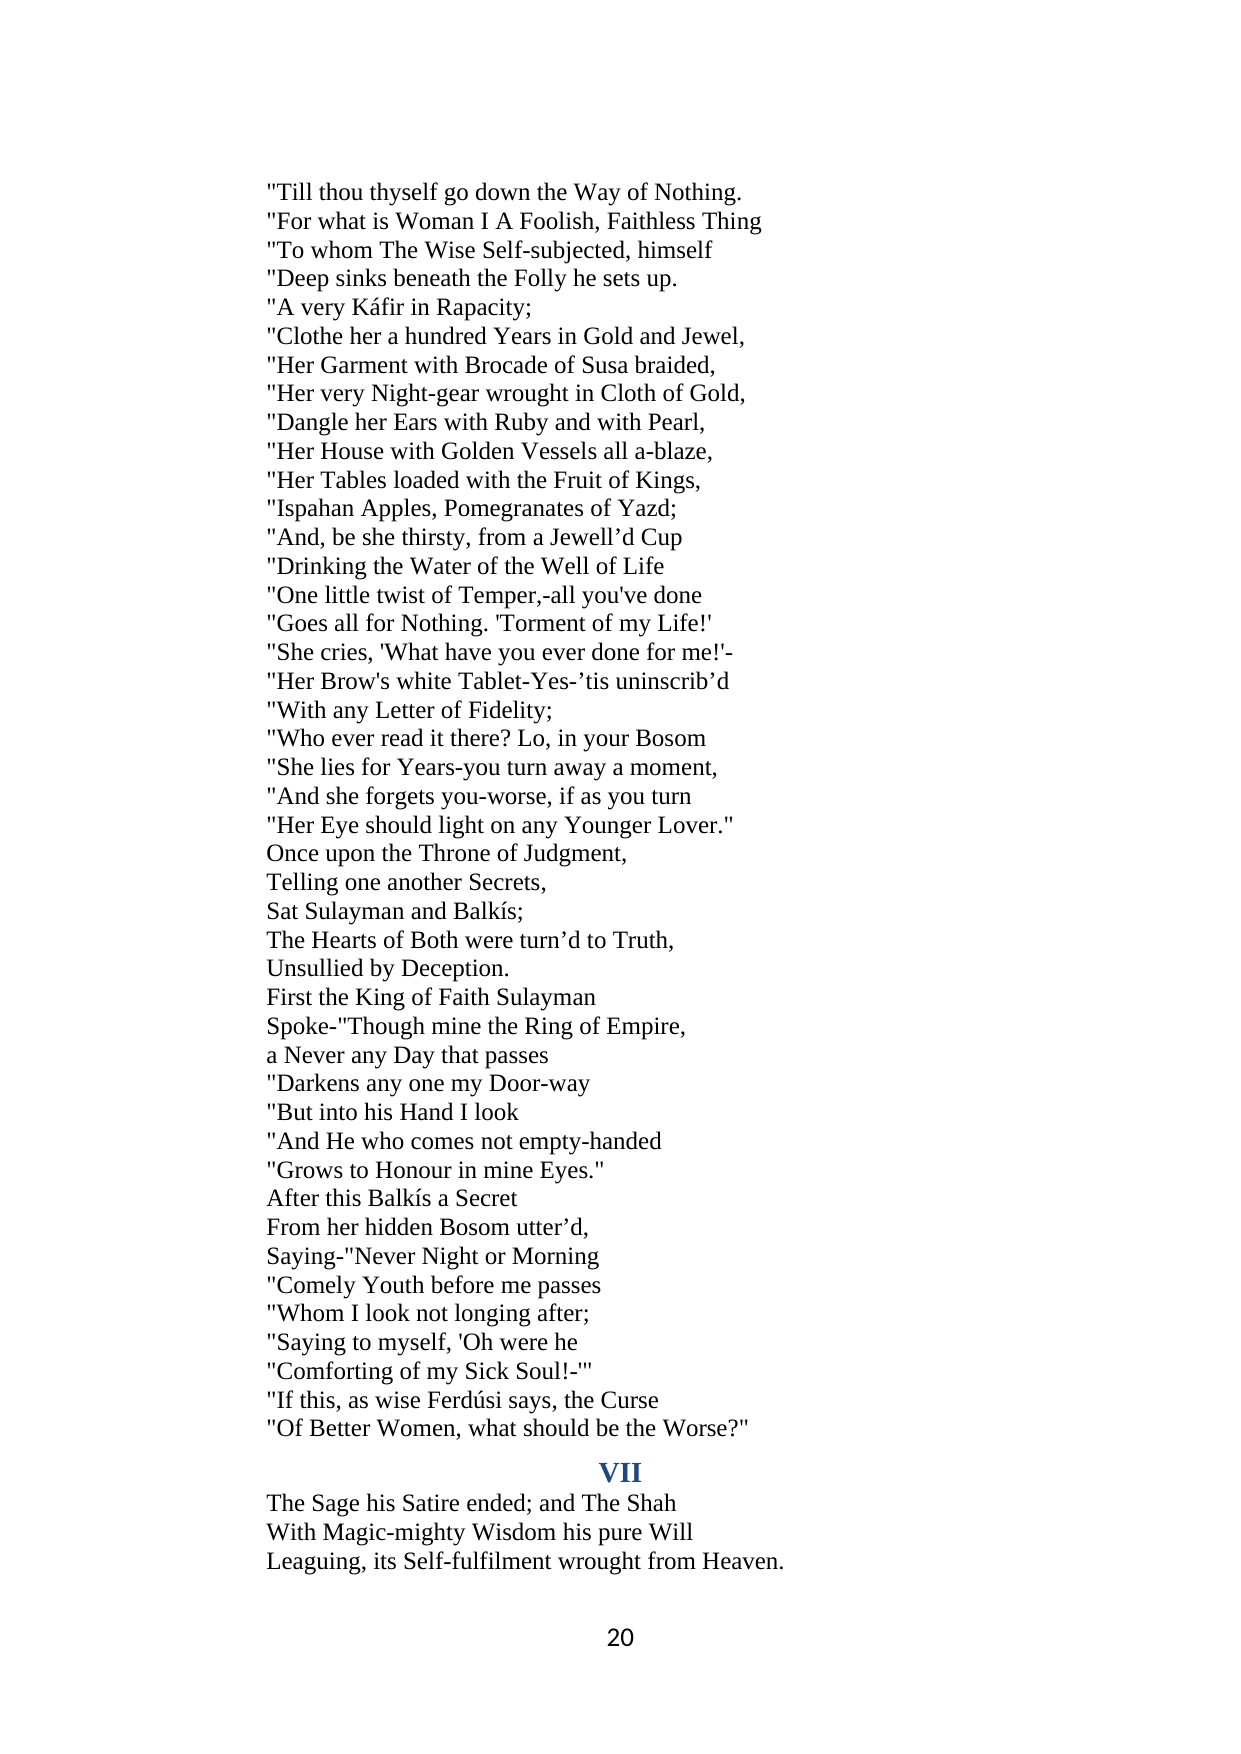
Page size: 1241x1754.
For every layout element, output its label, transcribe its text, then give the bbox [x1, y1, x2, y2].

text "Her Tables loaded with the Fruit of Kings, [236, 465, 1004, 493]
text "Her Eye should light on any Younger Lover." [236, 810, 1004, 838]
text Once upon the Throne of Judgment, [236, 838, 1004, 867]
text "She cries, 'What have you ever done for me!'- [236, 637, 1004, 666]
text "If this, as wise Ferdúsi says, the Curse [236, 1385, 1004, 1413]
text From her hidden Bosom utter’d, [236, 1212, 1004, 1241]
text "Her Garment with Brocade of Susa braided, [236, 350, 1004, 378]
text "Whom I look not longing after; [236, 1298, 1004, 1327]
text The Sage his Satire ended; and The Shah [236, 1488, 1004, 1517]
text "Darkens any one my Door-way [236, 1068, 1004, 1097]
text "Drinking the Water of the Well of Life [236, 551, 1004, 580]
text Leaguing, its Self-fulfilment wrought from Heaven. [236, 1546, 1004, 1574]
text "Grows to Honour in mine Eyes." [236, 1155, 1004, 1183]
text With Magic-mighty Wisdom his pure Will [236, 1517, 1004, 1546]
text After this Balkís a Secret [236, 1183, 1004, 1212]
text "A very Káfir in Rapacity; [236, 292, 1004, 321]
text "Clothe her a hundred Years in Gold and Jewel, [236, 321, 1004, 350]
text The Hearts of Both were turn’d to Truth, [236, 925, 1004, 953]
text a Never any Day that passes [236, 1040, 1004, 1068]
text "Saying to myself, 'Oh were he [236, 1327, 1004, 1356]
text "She lies for Years-you turn away a moment, [236, 752, 1004, 781]
text First the King of Faith Sulayman [236, 982, 1004, 1011]
text "One little twist of Temper,-all you've done [236, 580, 1004, 608]
text Spoke-"Though mine the Ring of Empire, [236, 1011, 1004, 1040]
text Telling one another Secrets, [236, 867, 1004, 896]
text "With any Letter of Fidelity; [236, 695, 1004, 723]
text "Ispahan Apples, Pomegranates of Yazd; [236, 493, 1004, 522]
text "But into his Hand I look [236, 1097, 1004, 1126]
text "Comely Youth before me passes [236, 1270, 1004, 1298]
text Sat Sulayman and Balkís; [236, 896, 1004, 925]
text "Dangle her Ears with Ruby and with Pearl, [236, 407, 1004, 436]
text "Goes all for Nothing. 'Torment of my Life!' [236, 608, 1004, 637]
text "Till thou thyself go down the Way of Nothing. [236, 177, 1004, 206]
text "And, be she thirsty, from a Jewell’d Cup [236, 522, 1004, 551]
text "For what is Woman I A Foolish, Faithless Thing [236, 206, 1004, 235]
text "And she forgets you-worse, if as you turn [236, 781, 1004, 810]
text "Deep sinks beneath the Folly he sets up. [236, 263, 1004, 292]
text "Comforting of my Sick Soul!-'" [236, 1356, 1004, 1385]
text "Her very Night-gear wrought in Cloth of Gold, [236, 378, 1004, 407]
text "Her Brow's white Tablet-Yes-’tis uninscrib’d [236, 666, 1004, 695]
subtitle VII [236, 1455, 1004, 1488]
text "And He who comes not empty-handed [236, 1126, 1004, 1155]
text "Who ever read it there? Lo, in your Bosom [236, 723, 1004, 752]
text "Her House with Golden Vessels all a-blaze, [236, 436, 1004, 465]
text "To whom The Wise Self-subjected, himself [236, 235, 1004, 263]
text Unsullied by Deception. [236, 953, 1004, 982]
text Saying-"Never Night or Morning [236, 1241, 1004, 1270]
text "Of Better Women, what should be the Worse?" [236, 1413, 1004, 1442]
